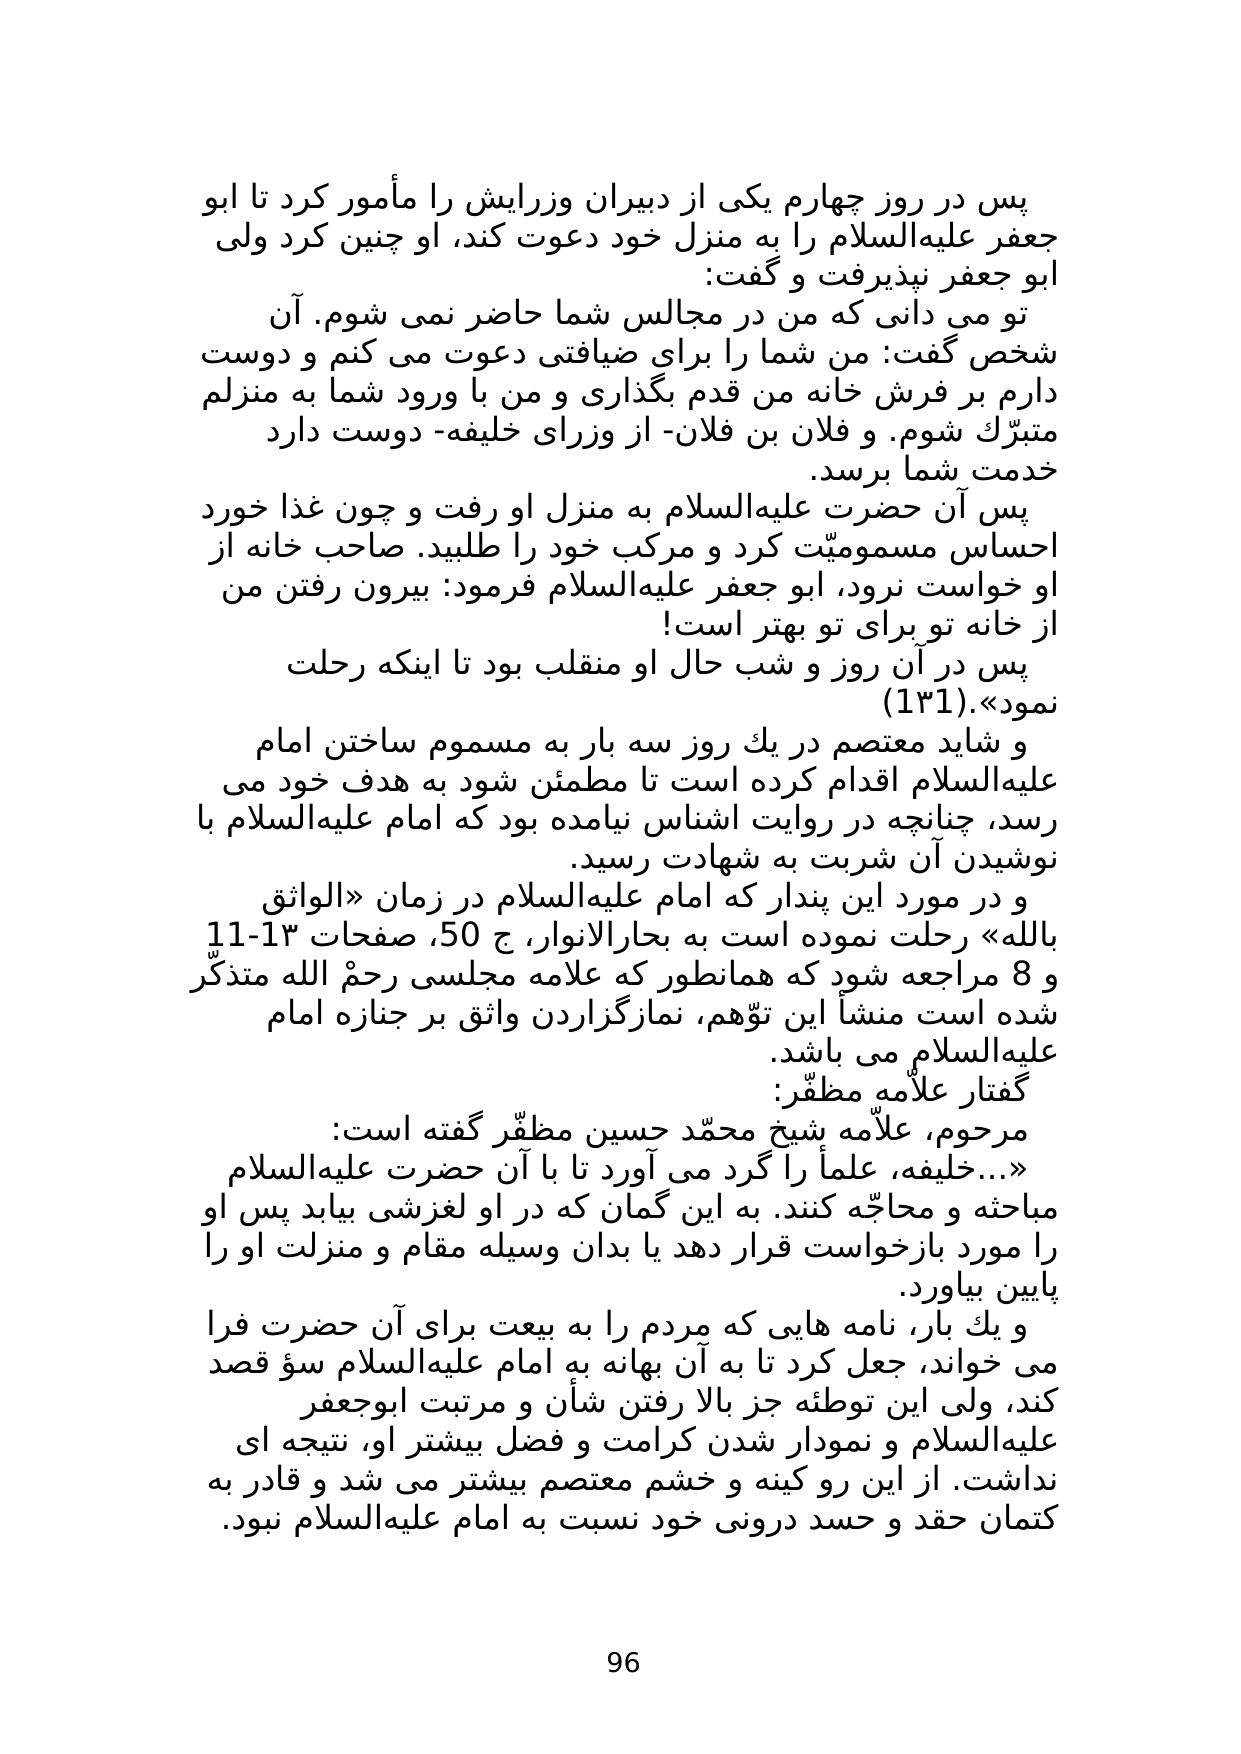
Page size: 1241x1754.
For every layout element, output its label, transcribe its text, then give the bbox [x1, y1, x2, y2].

text «...خليفه، علمأ را گرد مى آورد تا با آن حضرت عليه‌السلام مباحثه و محاجّه كنند. به اين گمان كه در او لغزشى بيابد پس او را مورد بازخواست قرار دهد يا بدان وسيله مقام و منزلت او را پايين بياورد. [187, 1148, 1059, 1304]
text و يك بار، نامه هايى كه مردم را به بيعت براى آن حضرت فرا مى خواند، جعل كرد تا به آن بهانه به امام عليه‌السلام سؤ قصد كند، ولى اين توطئه جز بالا رفتن شأن و مرتبت ابوجعفر عليه‌السلام و نمودار شدن كرامت و فضل بيشتر او، نتيجه اى نداشت. از اين رو كينه و خشم معتصم بيشتر مى شد و قادر به كتمان حقد و حسد درونى خود نسبت به امام عليه‌السلام نبود. [187, 1304, 1059, 1537]
text گفتار علاّمه مظفّر: [187, 1071, 1059, 1110]
text و در مورد اين پندار كه امام عليه‌السلام در زمان «الواثق بالله» رحلت نموده است به بحارالانوار، ج 50، صفحات 1٣-11 و 8 مراجعه شود كه همانطور كه علامه مجلسى رحمْ الله متذكّر شده است منشأ اين توّهم، نمازگزاردن واثق بر جنازه امام عليه‌السلام مى باشد. [187, 877, 1059, 1071]
text تو مى دانى كه من در مجالس شما حاضر نمى شوم. آن شخص گفت: من شما را براى ضيافتى دعوت مى كنم و دوست دارم بر فرش خانه من قدم بگذارى و من با ورود شما به منزلم متبرّك شوم. و فلان بن فلان- از وزراى خليفه- دوست دارد خدمت شما برسد. [187, 294, 1059, 488]
text پس در آن روز و شب حال او منقلب بود تا اينكه رحلت نمود».(1٣1) [187, 643, 1059, 721]
text پس در روز چهارم يكى از دبيران وزرايش را مأمور كرد تا ابو جعفر عليه‌السلام را به منزل خود دعوت كند، او چنين كرد ولى ابو جعفر نپذيرفت و گفت: [187, 177, 1059, 294]
text مرحوم، علاّمه شيخ محمّد حسين مظفّر گفته است: [187, 1110, 1059, 1148]
text پس آن حضرت عليه‌السلام به منزل او رفت و چون غذا خورد احساس مسموميّت كرد و مركب خود را طلبيد. صاحب خانه از او خواست نرود، ابو جعفر عليه‌السلام فرمود: بيرون رفتن من از خانه تو براى تو بهتر است! [187, 488, 1059, 643]
text و شايد معتصم در يك روز سه بار به مسموم ساختن امام عليه‌السلام اقدام كرده است تا مطمئن شود به هدف خود مى رسد، چنانچه در روايت اشناس نيامده بود كه امام عليه‌السلام با نوشيدن آن شربت به شهادت رسيد. [187, 721, 1059, 877]
